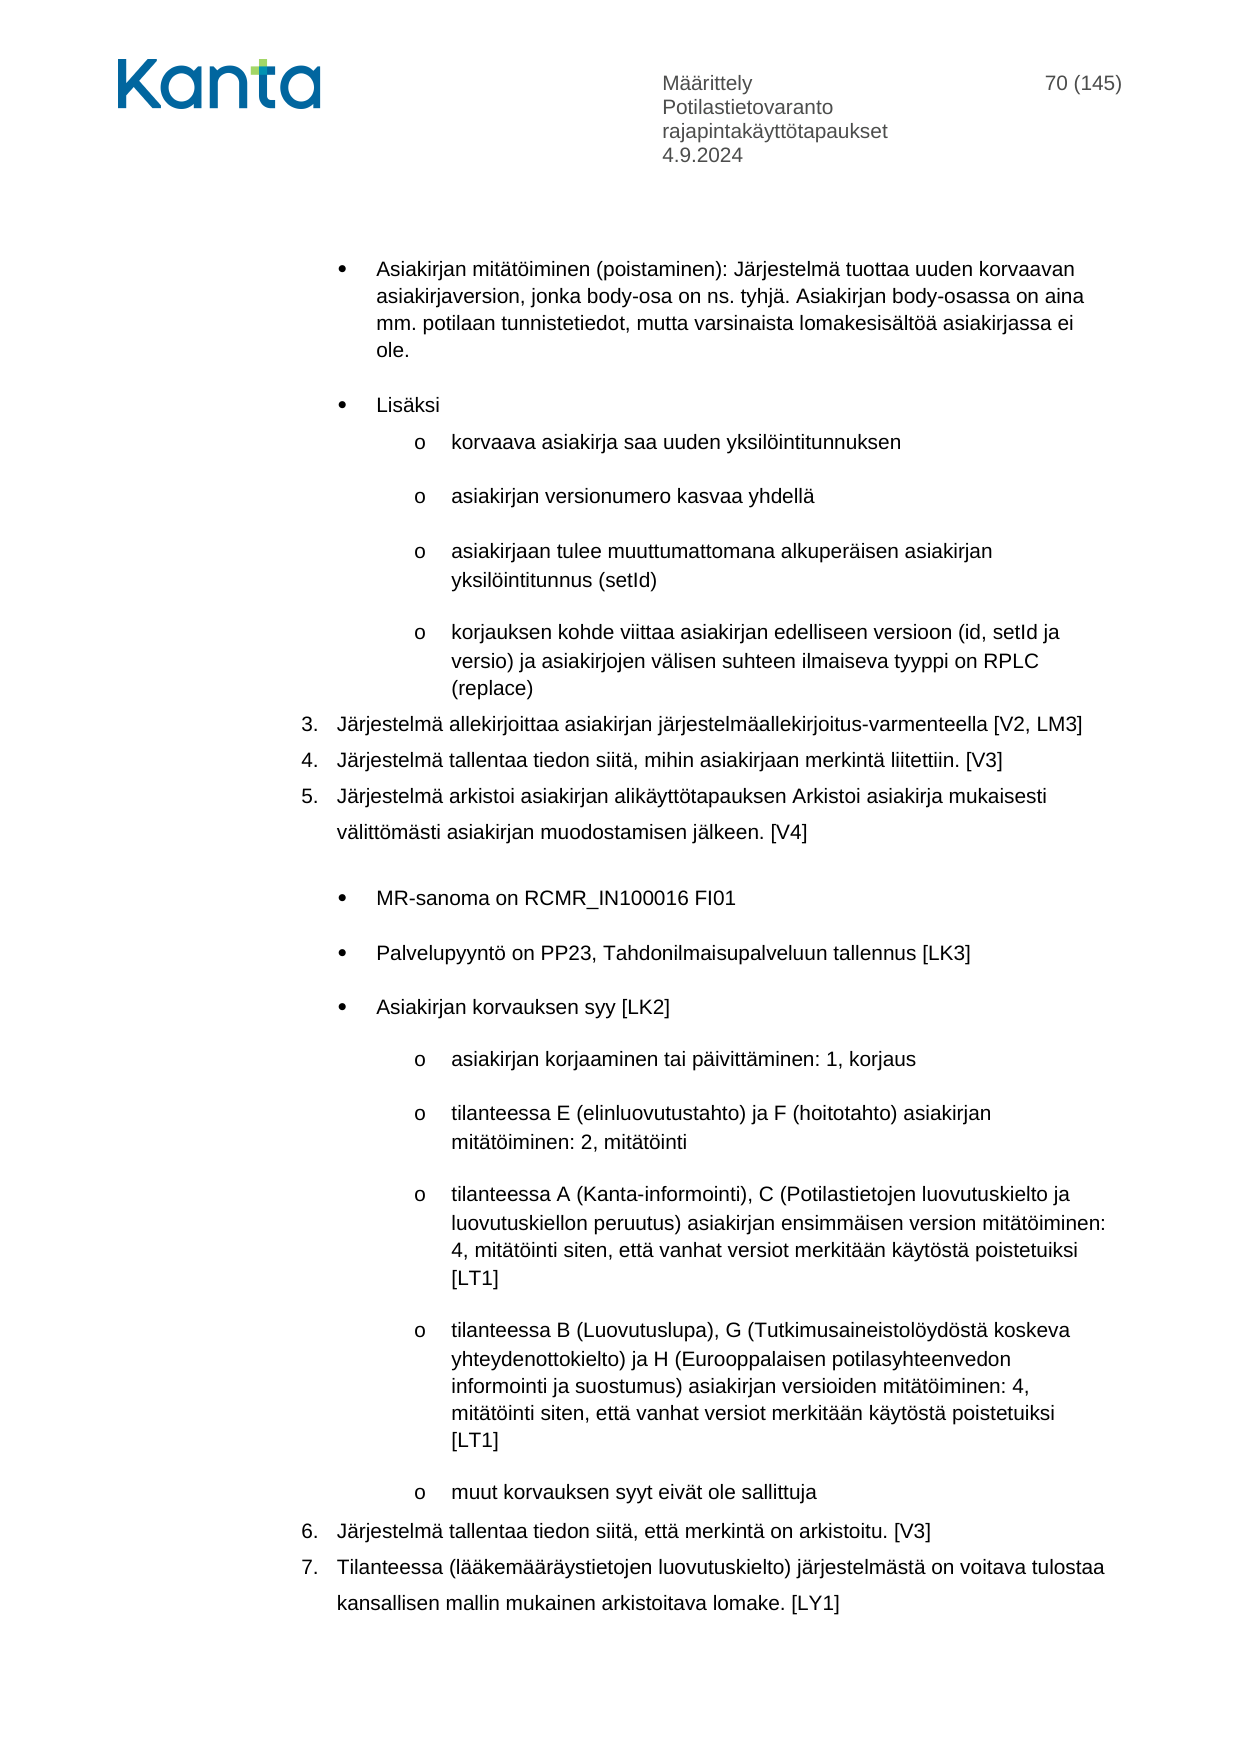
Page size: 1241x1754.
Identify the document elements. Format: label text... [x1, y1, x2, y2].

list asiakirjan versionumero kasvaa yhdellä [414, 483, 1107, 510]
list asiakirjan korjaaminen tai päivittäminen: 1, korjaus [414, 1046, 1107, 1073]
list MR-sanoma on RCMR_IN100016 FI01 [339, 883, 1107, 910]
list Järjestelmä arkistoi asiakirjan alikäyttötapauksen Arkistoi asiakirja mukaisesti välittömästi asiakirjan muodostamisen jälkeen. [V4] [301, 784, 1107, 844]
list Järjestelmä tallentaa tiedon siitä, mihin asiakirjaan merkintä liitettiin. [V3] [301, 748, 1107, 772]
list tilanteessa E (elinluovutustahto) ja F (hoitotahto) asiakirjan mitätöiminen: 2, mitätöinti [414, 1100, 1107, 1154]
list korjauksen kohde viittaa asiakirjan edelliseen versioon (id, setId ja versio) ja asiakirjojen välisen suhteen ilmaiseva tyyppi on RPLC (replace) [414, 618, 1107, 700]
list muut korvauksen syyt eivät ole sallittuja [414, 1479, 1107, 1506]
list asiakirjaan tulee muuttumattomana alkuperäisen asiakirjan yksilöintitunnus (setId) [414, 537, 1107, 591]
list Järjestelmä allekirjoittaa asiakirjan järjestelmäallekirjoitus-varmenteella [V2, LM3] [301, 712, 1107, 736]
list Lisäksi [339, 389, 1107, 416]
list Tilanteessa (lääkemääräystietojen luovutuskielto) järjestelmästä on voitava tulostaa kansallisen mallin mukainen arkistoitava lomake. [LY1] [301, 1554, 1107, 1614]
list tilanteessa A (Kanta-informointi), C (Potilastietojen luovutuskielto ja luovutuskiellon peruutus) asiakirjan ensimmäisen version mitätöiminen: 4, mitätöinti siten, että vanhat versiot merkitään käytöstä poistetuiksi [LT1] [414, 1181, 1107, 1289]
list Palvelupyyntö on PP23, Tahdonilmaisupalveluun tallennus [LK3] [339, 937, 1107, 964]
list Järjestelmä tallentaa tiedon siitä, että merkintä on arkistoitu. [V3] [301, 1518, 1107, 1542]
list Asiakirjan korvauksen syy [LK2] [339, 991, 1107, 1018]
list korvaava asiakirja saa uuden yksilöintitunnuksen [414, 429, 1107, 456]
list tilanteessa B (Luovutuslupa), G (Tutkimusaineistolöydöstä koskeva yhteydenottokielto) ja H (Eurooppalaisen potilasyhteenvedon informointi ja suostumus) asiakirjan versioiden mitätöiminen: 4, mitätöinti siten, että vanhat versiot merkitään käytöstä poistetuiksi [LT1] [414, 1316, 1107, 1452]
list Asiakirjan mitätöiminen (poistaminen): Järjestelmä tuottaa uuden korvaavan asiakirjaversion, jonka body-osa on ns. tyhjä. Asiakirjan body-osassa on aina mm. potilaan tunnistetiedot, mutta varsinaista lomakesisältöä asiakirjassa ei ole. [339, 254, 1107, 362]
picture [118, 59, 321, 109]
